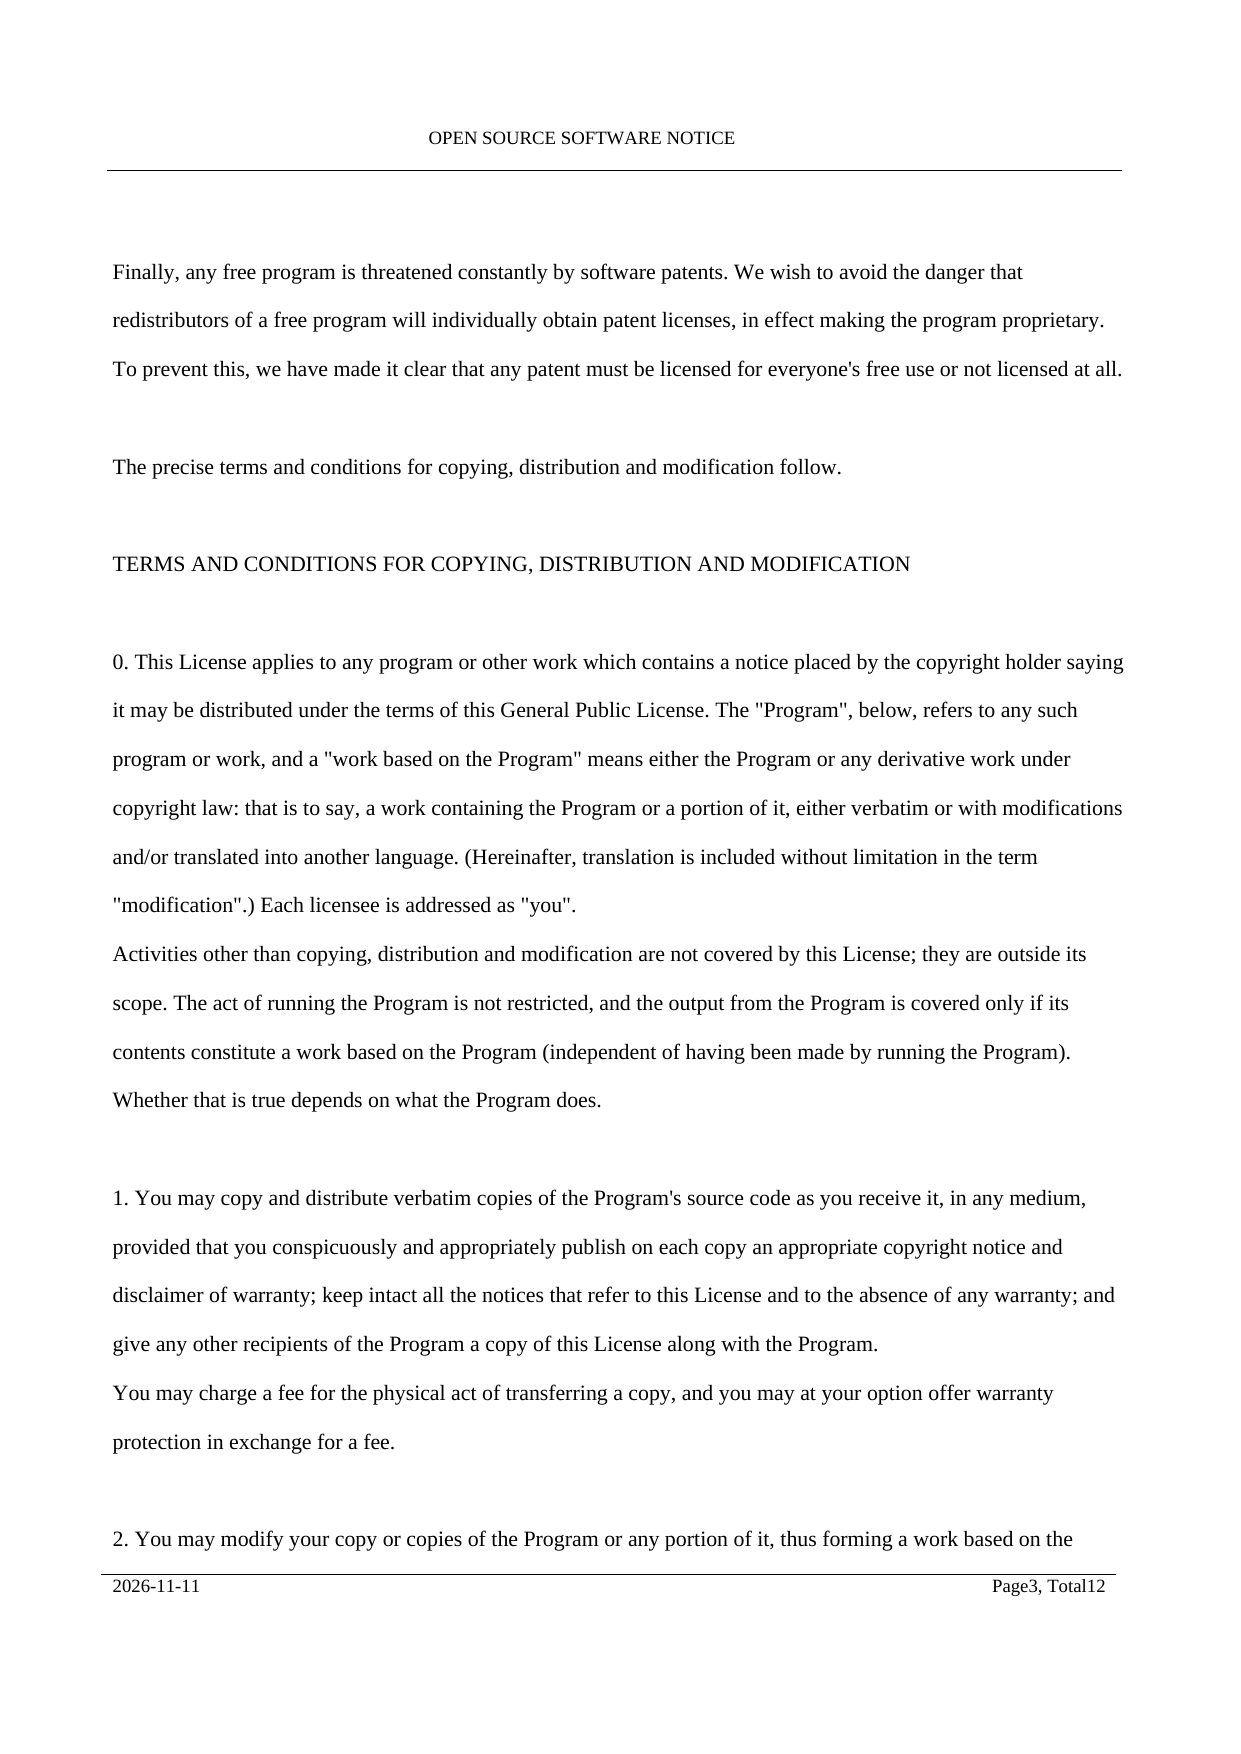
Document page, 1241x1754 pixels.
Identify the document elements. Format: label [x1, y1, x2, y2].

text [112, 206, 1128, 1555]
